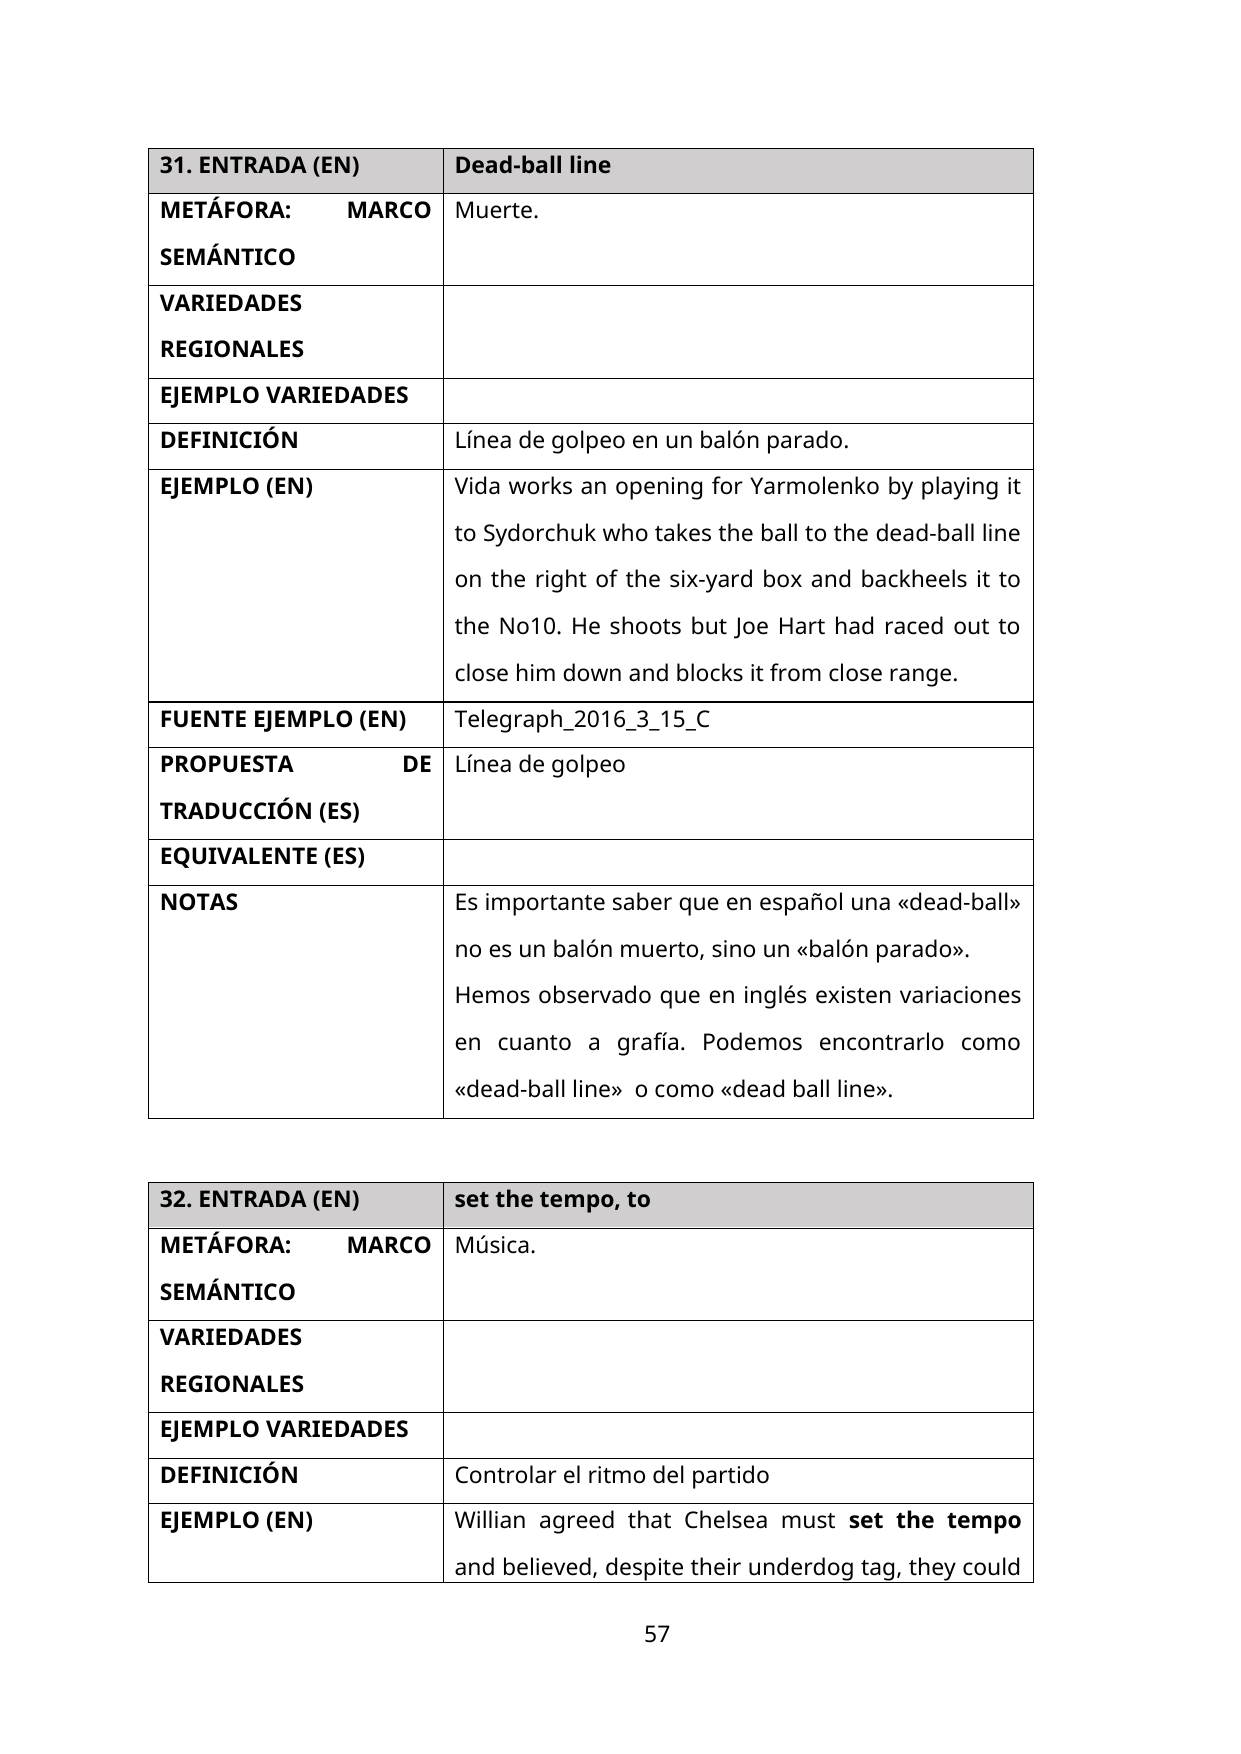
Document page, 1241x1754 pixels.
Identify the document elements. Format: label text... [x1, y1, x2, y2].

table_cell [444, 379, 1033, 423]
table_cell FUENTE EJEMPLO (EN) [149, 703, 443, 747]
table_cell NOTAS [149, 886, 443, 1117]
table_cell EJEMPLO VARIEDADES [149, 379, 443, 423]
table_cell EQUIVALENTE (ES) [149, 840, 443, 884]
table_cell [444, 1321, 1033, 1412]
table_cell METÁFORA: MARCO SEMÁNTICO [149, 194, 443, 285]
table_cell VARIEDADES REGIONALES [149, 1321, 443, 1412]
table_cell EJEMPLO (EN) [149, 470, 443, 701]
table_header Dead-ball line [444, 149, 1033, 193]
table_cell DEFINICIÓN [149, 1459, 443, 1503]
table_cell Vida works an opening for Yarmolenko by playing it to Sydorchuk who takes the ball to the dead-ball line on the right of the six-yard box and backheels it to the No10. He shoots but Joe Hart had raced out to close him down and blocks it from close range. [444, 470, 1033, 701]
table_header 32. ENTRADA (EN) [149, 1183, 443, 1227]
table_cell Línea de golpeo [444, 748, 1033, 839]
table_header 31. ENTRADA (EN) [149, 149, 443, 193]
table_cell Muerte. [444, 194, 1033, 285]
table_cell PROPUESTA DE TRADUCCIÓN (ES) [149, 748, 443, 839]
table_cell DEFINICIÓN [149, 424, 443, 468]
table_cell [444, 286, 1033, 378]
table_cell [444, 1413, 1033, 1457]
table_cell Controlar el ritmo del partido [444, 1459, 1033, 1503]
table_cell METÁFORA: MARCO SEMÁNTICO [149, 1229, 443, 1320]
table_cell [444, 1504, 1033, 1582]
table_cell EJEMPLO (EN) [149, 1504, 443, 1582]
table_cell Telegraph_2016_3_15_C [444, 703, 1033, 747]
table_cell VARIEDADES REGIONALES [149, 286, 443, 378]
table_cell [444, 840, 1033, 884]
table_header set the tempo, to [444, 1183, 1033, 1227]
table_cell Línea de golpeo en un balón parado. [444, 424, 1033, 468]
table_cell EJEMPLO VARIEDADES [149, 1413, 443, 1457]
table_cell Es importante saber que en español una «dead-ball» no es un balón muerto, sino un «balón parado». Hemos observado que en inglés existen variaciones en cuanto a grafía. Podemos encontrarlo como «dead-ball line» o como «dead ball line». [444, 886, 1033, 1117]
table_cell Música. [444, 1229, 1033, 1320]
